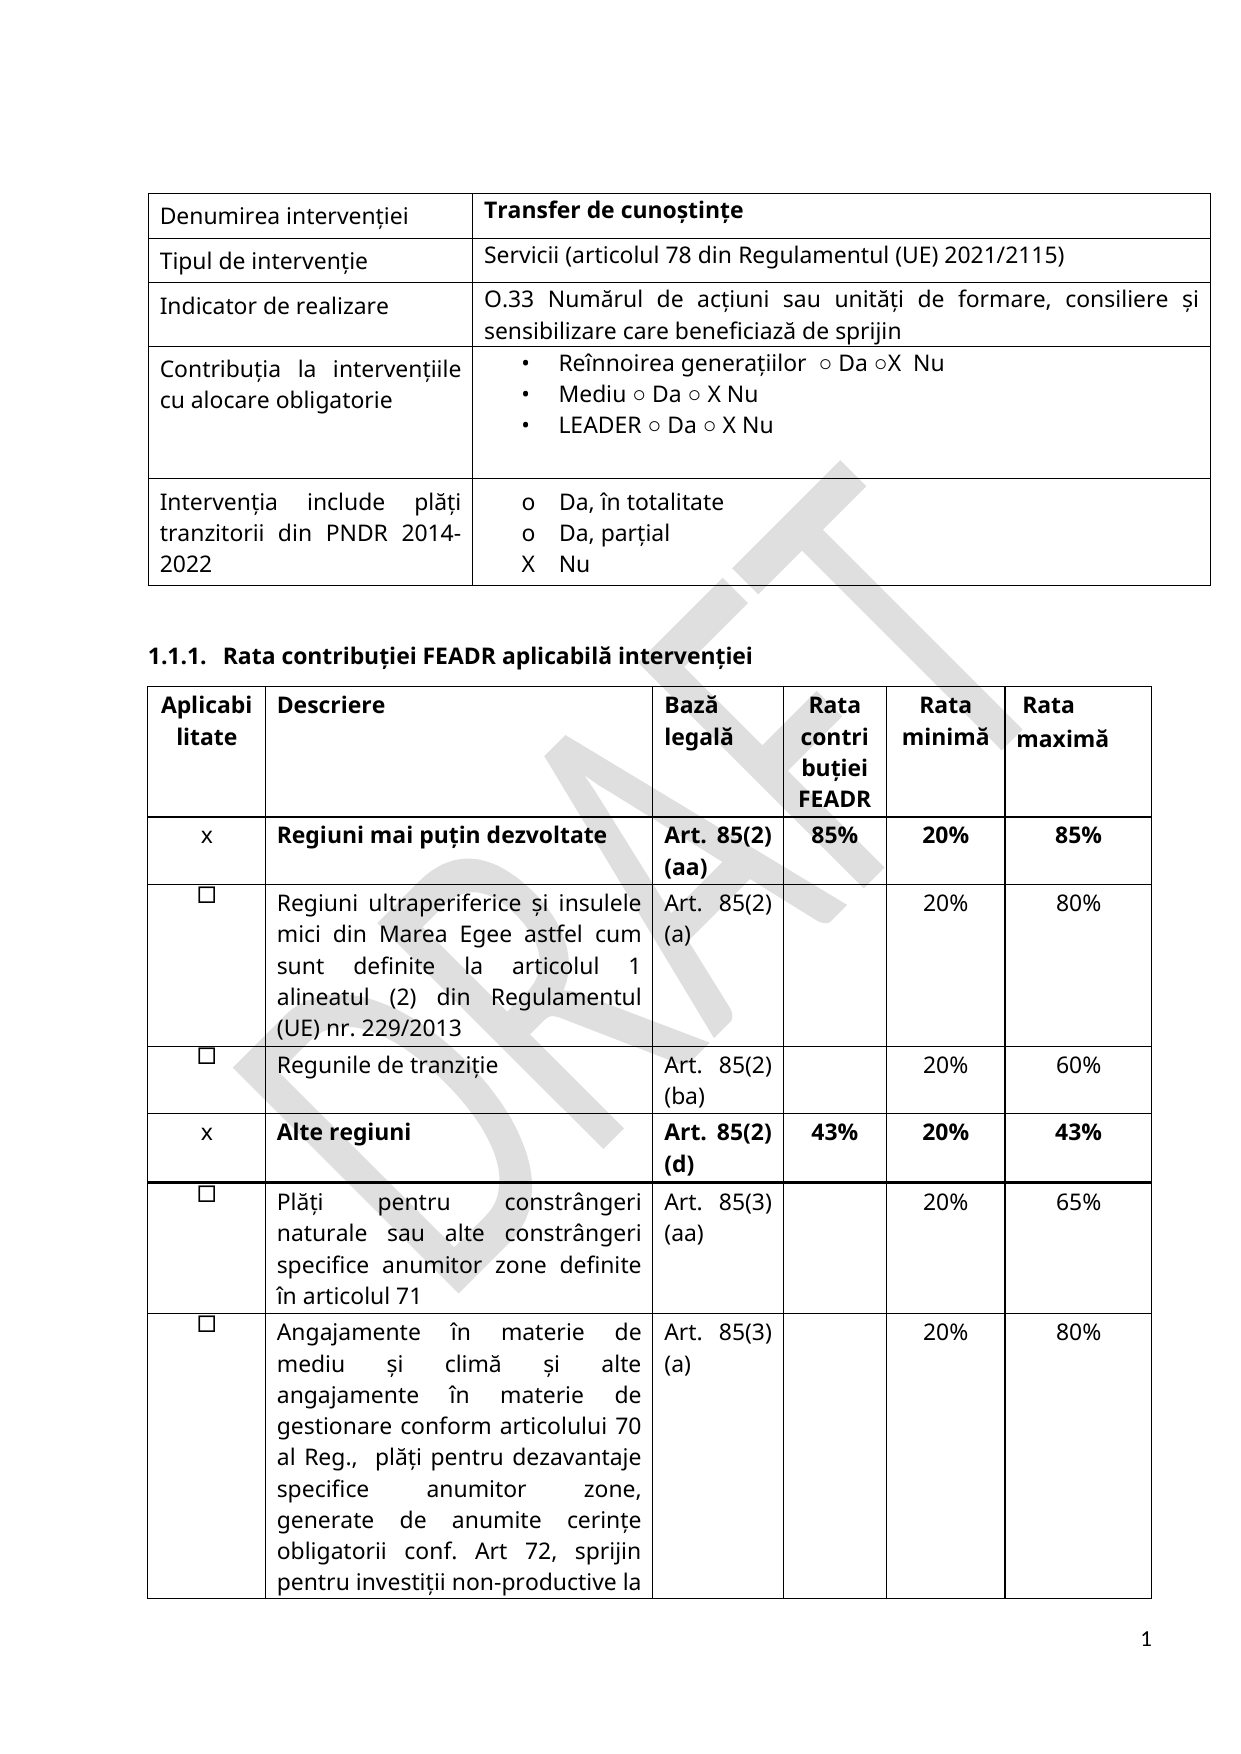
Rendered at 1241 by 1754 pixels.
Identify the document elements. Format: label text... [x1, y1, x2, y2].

table_cell 20% [887, 818, 1004, 884]
table_cell Regiuni mai puțin dezvoltate [266, 818, 652, 884]
table_cell O.33 Numărul de acțiuni sau unități de formare, consiliere și sensibilizare care beneficiază de sprijin [473, 283, 1210, 346]
table_header Bază legală [653, 687, 783, 816]
table_header Transfer de cunoștințe [473, 194, 1210, 237]
table_cell 80% [1006, 885, 1151, 1046]
table_cell [148, 885, 265, 1046]
table_cell Art. 85(2)(a) [653, 885, 783, 1046]
table_cell 65% [1006, 1184, 1151, 1313]
table_cell [148, 1314, 265, 1598]
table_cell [266, 1314, 652, 1598]
table_cell 20% [887, 1047, 1004, 1113]
table_cell • Reînnoirea generațiilor ○ Da ○X Nu • Mediu ○ Da ○ X Nu • LEADER ○ Da ○ X Nu [473, 347, 1210, 478]
table_cell 20% [887, 1184, 1004, 1313]
list Rata contribuției FEADR aplicabilă intervenției [148, 640, 1152, 671]
table_cell 43% [1006, 1114, 1151, 1181]
table_cell 85% [1006, 818, 1151, 884]
table_cell Alte regiuni [266, 1114, 652, 1181]
table_cell Intervenția include plăți tranzitorii din PNDR 2014-2022 [149, 479, 472, 585]
table_cell [784, 1314, 886, 1598]
table_header Rata maximă [1006, 687, 1151, 816]
table_cell x [148, 818, 265, 884]
table_header Denumirea intervenției [149, 194, 472, 237]
table_cell 20% [887, 1314, 1004, 1598]
table_cell Indicator de realizare [149, 283, 472, 346]
table_cell Art. 85(2)(d) [653, 1114, 783, 1181]
table_cell Regiuni ultraperiferice și insulele mici din Marea Egee astfel cum sunt definite la articolul 1 alineatul (2) din Regulamentul (UE) nr. 229/2013 [266, 885, 652, 1046]
table_cell o Da, în totalitate o Da, parțial X Nu [473, 479, 1210, 585]
table_cell [784, 1184, 886, 1313]
table_cell Art. 85(2)(aa) [653, 818, 783, 884]
table_cell [784, 885, 886, 1046]
table_cell 85% [784, 818, 886, 884]
table_cell 60% [1006, 1047, 1151, 1113]
table_cell Art. 85(3)(aa) [653, 1184, 783, 1313]
table_cell 80% [1006, 1314, 1151, 1598]
table_cell Art. 85(3)(a) [653, 1314, 783, 1598]
table_header Rata contribuției FEADR [784, 687, 886, 816]
table_cell [148, 1184, 265, 1313]
table_cell [784, 1047, 886, 1113]
table_cell Regunile de tranziție [266, 1047, 652, 1113]
table_header Descriere [266, 687, 652, 816]
table_cell Servicii (articolul 78 din Regulamentul (UE) 2021/2115) [473, 239, 1210, 282]
table_cell Art. 85(2)(ba) [653, 1047, 783, 1113]
table_cell Contribuția la intervențiile cu alocare obligatorie [149, 347, 472, 478]
table_cell [148, 1047, 265, 1113]
table_header Aplicabilitate [148, 687, 265, 816]
table_cell Tipul de intervenție [149, 239, 472, 282]
table_cell x [148, 1114, 265, 1181]
table_cell Plăți pentru constrângeri naturale sau alte constrângeri specifice anumitor zone definite în articolul 71 [266, 1184, 652, 1313]
table_header Rata minimă [887, 687, 1004, 816]
table_cell 20% [887, 885, 1004, 1046]
table_cell 43% [784, 1114, 886, 1181]
table_cell 20% [887, 1114, 1004, 1181]
